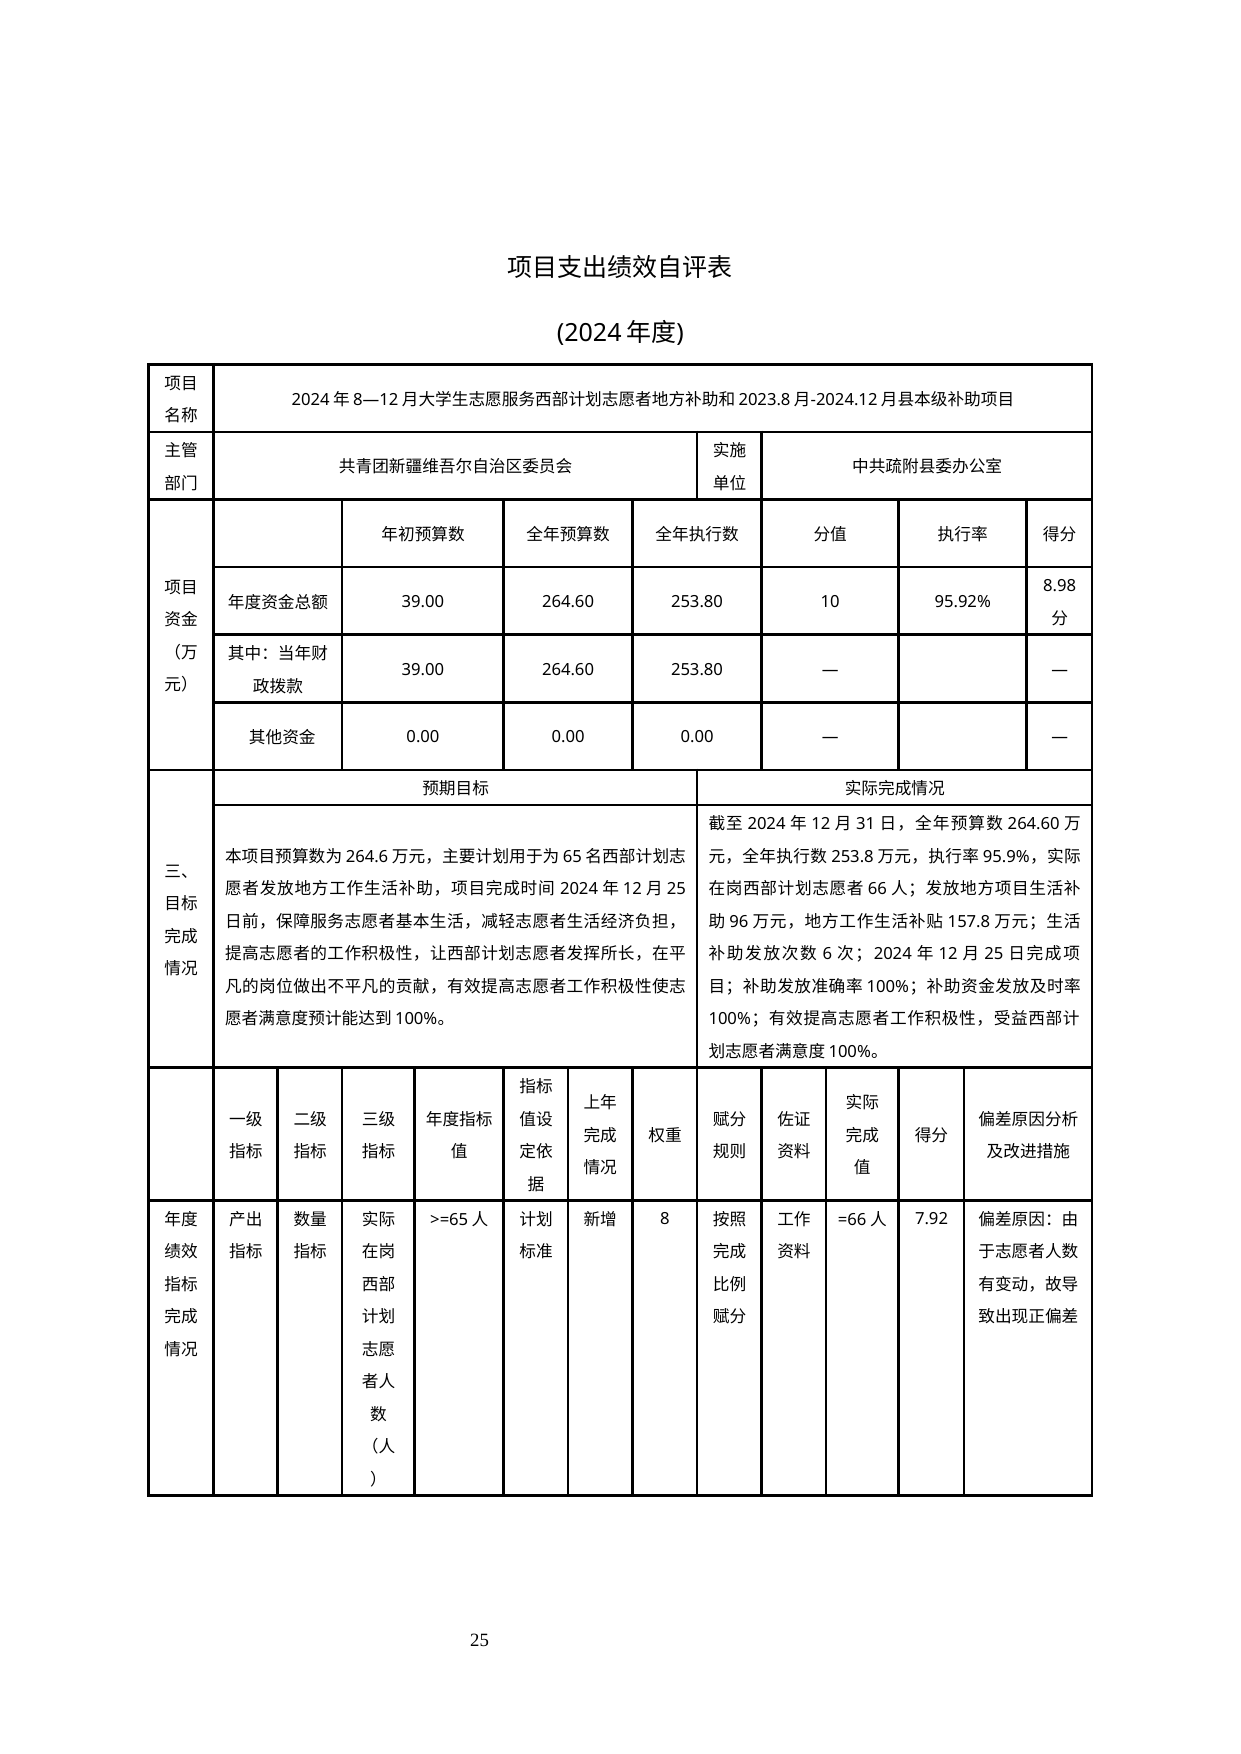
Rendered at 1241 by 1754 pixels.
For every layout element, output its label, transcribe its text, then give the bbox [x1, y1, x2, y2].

table_cell 新增 [569, 1202, 631, 1494]
table_cell 指标值设定依据 [505, 1069, 567, 1199]
table_cell 年度资金总额 [215, 568, 341, 633]
table_cell 253.80 [634, 568, 760, 633]
table_cell 权重 [634, 1069, 696, 1199]
table_cell 上年完成情况 [569, 1069, 631, 1199]
table_cell [900, 704, 1025, 768]
table_cell 工作资料 [763, 1202, 825, 1494]
table_cell 7.92 [900, 1202, 963, 1494]
table_cell 264.60 [505, 568, 631, 633]
table_cell — [763, 704, 897, 768]
table_cell >=65人 [416, 1202, 502, 1494]
table_cell 39.00 [343, 636, 502, 701]
table_cell 39.00 [343, 568, 502, 633]
table_cell 得分 [1028, 501, 1091, 566]
table_cell [215, 501, 341, 566]
table_cell 三级指标 [343, 1069, 413, 1199]
table_cell 实施单位 [698, 433, 760, 498]
table_cell 三、目标完成情况 [150, 771, 212, 1066]
table_cell 实际在岗西部计划志愿者人数（人） [343, 1202, 413, 1494]
table_cell 中共疏附县委办公室 [763, 433, 1091, 498]
table_cell 得分 [900, 1069, 963, 1199]
table_cell 其他资金 [215, 704, 341, 768]
table_cell 8 [634, 1202, 696, 1494]
table_cell — [763, 636, 897, 701]
table_cell 偏差原因分析及改进措施 [965, 1069, 1091, 1199]
table_cell 二级指标 [279, 1069, 341, 1199]
table_cell 年度指标值 [416, 1069, 502, 1199]
table_cell 全年预算数 [505, 501, 631, 566]
table_cell 数量指标 [279, 1202, 341, 1494]
table_cell 264.60 [505, 636, 631, 701]
table_cell 0.00 [634, 704, 760, 768]
table_cell 其中：当年财政拨款 [215, 636, 341, 701]
table_header 项目支出绩效自评表 [148, 233, 1092, 298]
table_cell 全年执行数 [634, 501, 760, 566]
table_cell 项目资金 （万元） [150, 501, 212, 768]
table_cell 年初预算数 [343, 501, 502, 566]
table_cell [150, 1069, 212, 1199]
table_cell — [1028, 636, 1091, 701]
table_cell 一级指标 [215, 1069, 276, 1199]
table_cell 截至2024年12月31日，全年预算数264.60万元，全年执行数253.8万元，执行率95.9%，实际在岗西部计划志愿者66人；发放地方项目生活补助96万元，地方工作生活补贴157.8万元；生活补助发放次数6次；2024年12月25日完成项目；补助发放准确率100%；补助资金发放及时率100%；有效提高志愿者工作积极性，受益西部计划志愿者满意度100%。 [698, 806, 1091, 1066]
table_cell 佐证资料 [763, 1069, 825, 1199]
table_cell =66人 [827, 1202, 897, 1494]
table_cell 偏差原因：由于志愿者人数有变动，故导致出现正偏差 [965, 1202, 1091, 1494]
table_cell 项目名称 [150, 366, 212, 431]
table_cell 10 [763, 568, 897, 633]
table_cell 年度绩效指标完成情况 [150, 1202, 212, 1494]
table_cell 产出指标 [215, 1202, 276, 1494]
table_cell [900, 636, 1025, 701]
table_cell 主管部门 [150, 433, 212, 498]
table_cell 实际完成值 [827, 1069, 897, 1199]
table_cell 2024年8—12月大学生志愿服务西部计划志愿者地方补助和2023.8月-2024.12月县本级补助项目 [215, 366, 1091, 431]
table_cell 253.80 [634, 636, 760, 701]
table_cell 执行率 [900, 501, 1025, 566]
table_cell 赋分规则 [698, 1069, 760, 1199]
table_cell 实际完成情况 [698, 771, 1091, 804]
table_cell — [1028, 704, 1091, 768]
table_cell 95.92% [900, 568, 1025, 633]
table_cell 分值 [763, 501, 897, 566]
table_cell 8.98分 [1028, 568, 1091, 633]
table_cell 按照完成比例赋分 [698, 1202, 760, 1494]
table_cell (2024年度) [148, 298, 1092, 363]
table_cell 0.00 [343, 704, 502, 768]
table_cell 本项目预算数为264.6万元，主要计划用于为65名西部计划志愿者发放地方工作生活补助，项目完成时间2024年12月25日前，保障服务志愿者基本生活，减轻志愿者生活经济负担，提高志愿者的工作积极性，让西部计划志愿者发挥所长，在平凡的岗位做出不平凡的贡献，有效提高志愿者工作积极性使志愿者满意度预计能达到100%。 [215, 806, 696, 1066]
table_cell 预期目标 [215, 771, 696, 804]
table_cell 0.00 [505, 704, 631, 768]
table_cell 计划标准 [505, 1202, 567, 1494]
table_cell 共青团新疆维吾尔自治区委员会 [215, 433, 696, 498]
